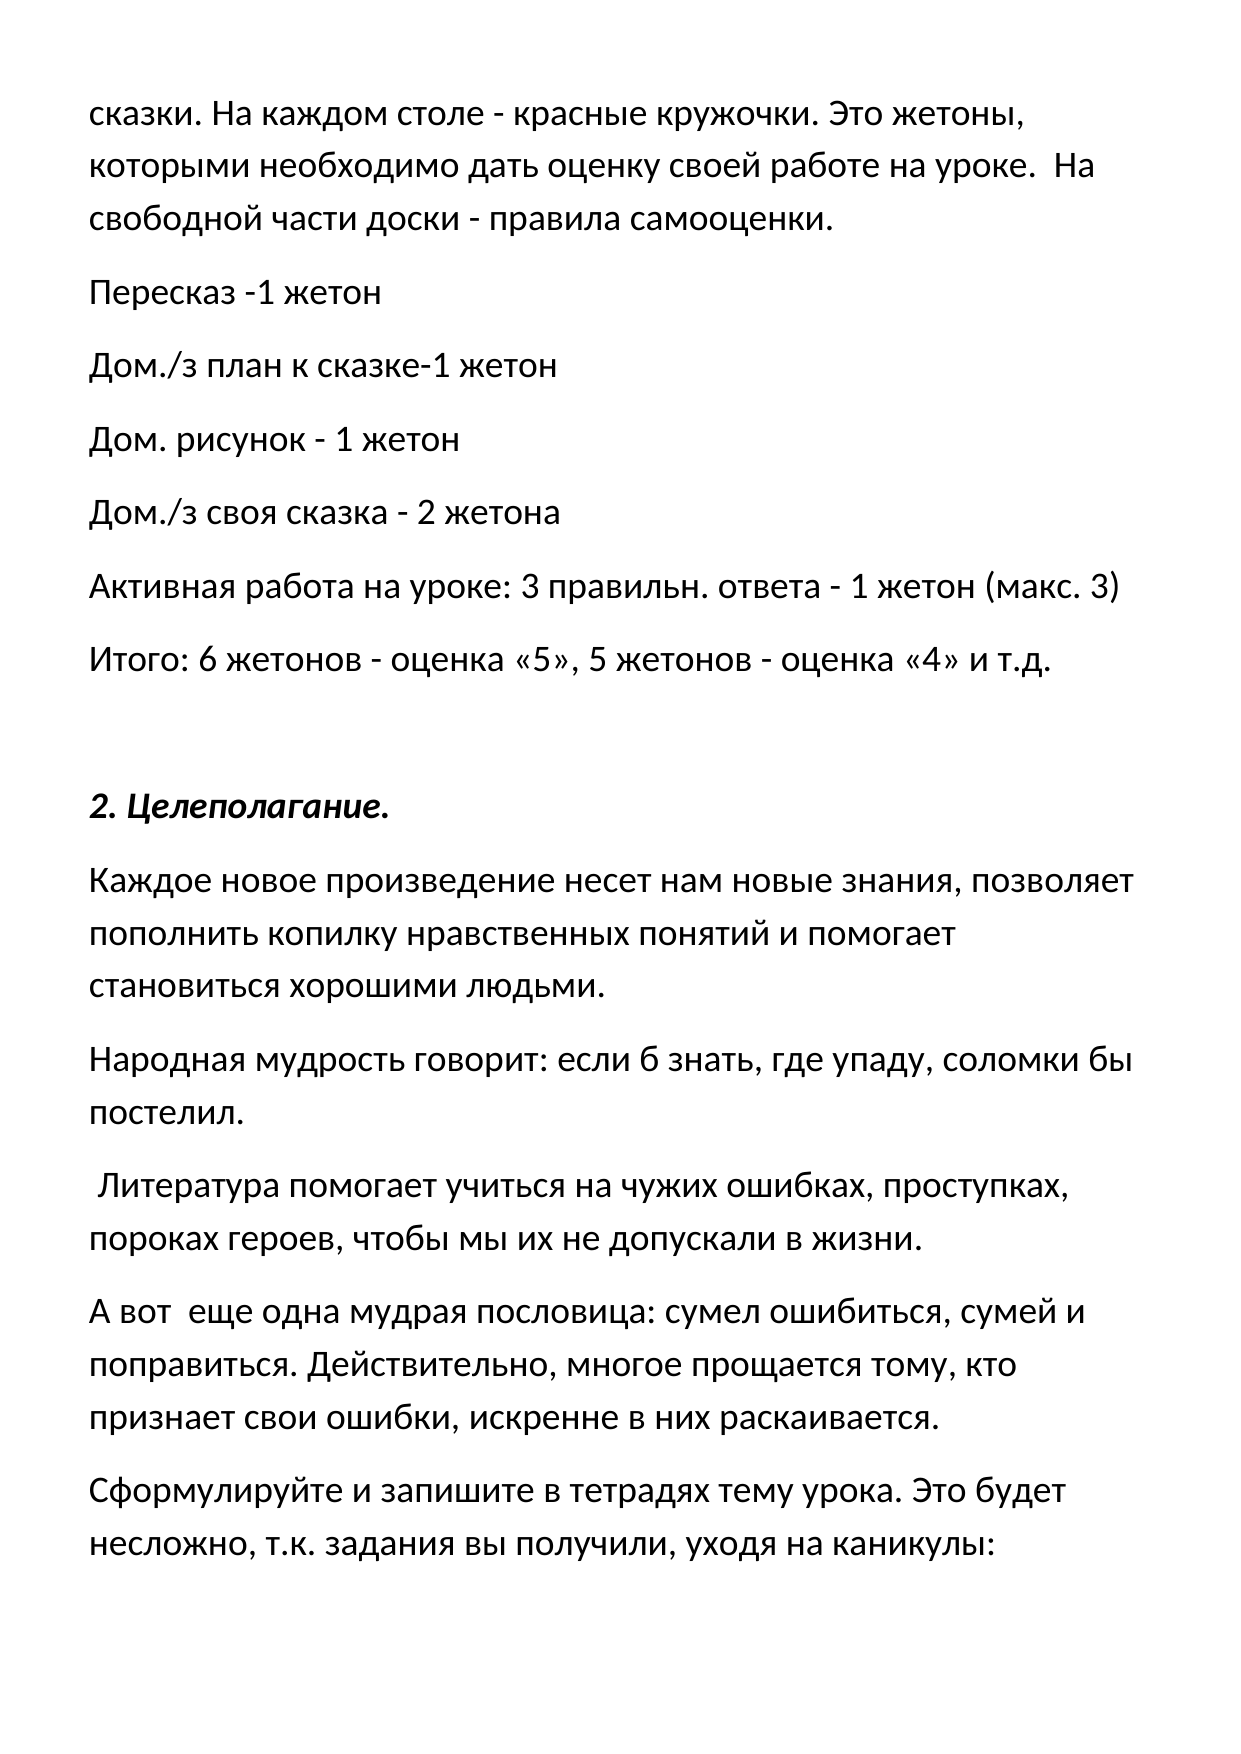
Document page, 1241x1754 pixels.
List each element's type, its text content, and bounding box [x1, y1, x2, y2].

text 2. Целеполагание. [89, 782, 1152, 828]
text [89, 89, 1152, 240]
text А вот еще одна мудрая пословица: сумел ошибиться, сумей и поправиться. Действительно, многое прощается тому, кто признает свои ошибки, искренне в них раскаивается. [89, 1287, 1152, 1439]
text Каждое новое произведение несет нам новые знания, позволяет пополнить копилку нравственных понятий и помогает становиться хорошими людьми. [89, 856, 1152, 1007]
text Дом./з план к сказке-1 жетон [89, 341, 1152, 387]
text Дом. рисунок - 1 жетон [89, 415, 1152, 461]
text Литература помогает учиться на чужих ошибках, проступках, пороках героев, чтобы мы их не допускали в жизни. [89, 1161, 1152, 1260]
text Пересказ -1 жетон [89, 268, 1152, 313]
text Итого: 6 жетонов - оценка «5», 5 жетонов - оценка «4» и т.д. [89, 635, 1152, 681]
text Народная мудрость говорит: если б знать, где упаду, соломки бы постелил. [89, 1035, 1152, 1133]
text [89, 1466, 1152, 1565]
text Активная работа на уроке: 3 правильн. ответа - 1 жетон (макс. 3) [89, 562, 1152, 608]
text Дом./з своя сказка - 2 жетона [89, 488, 1152, 534]
